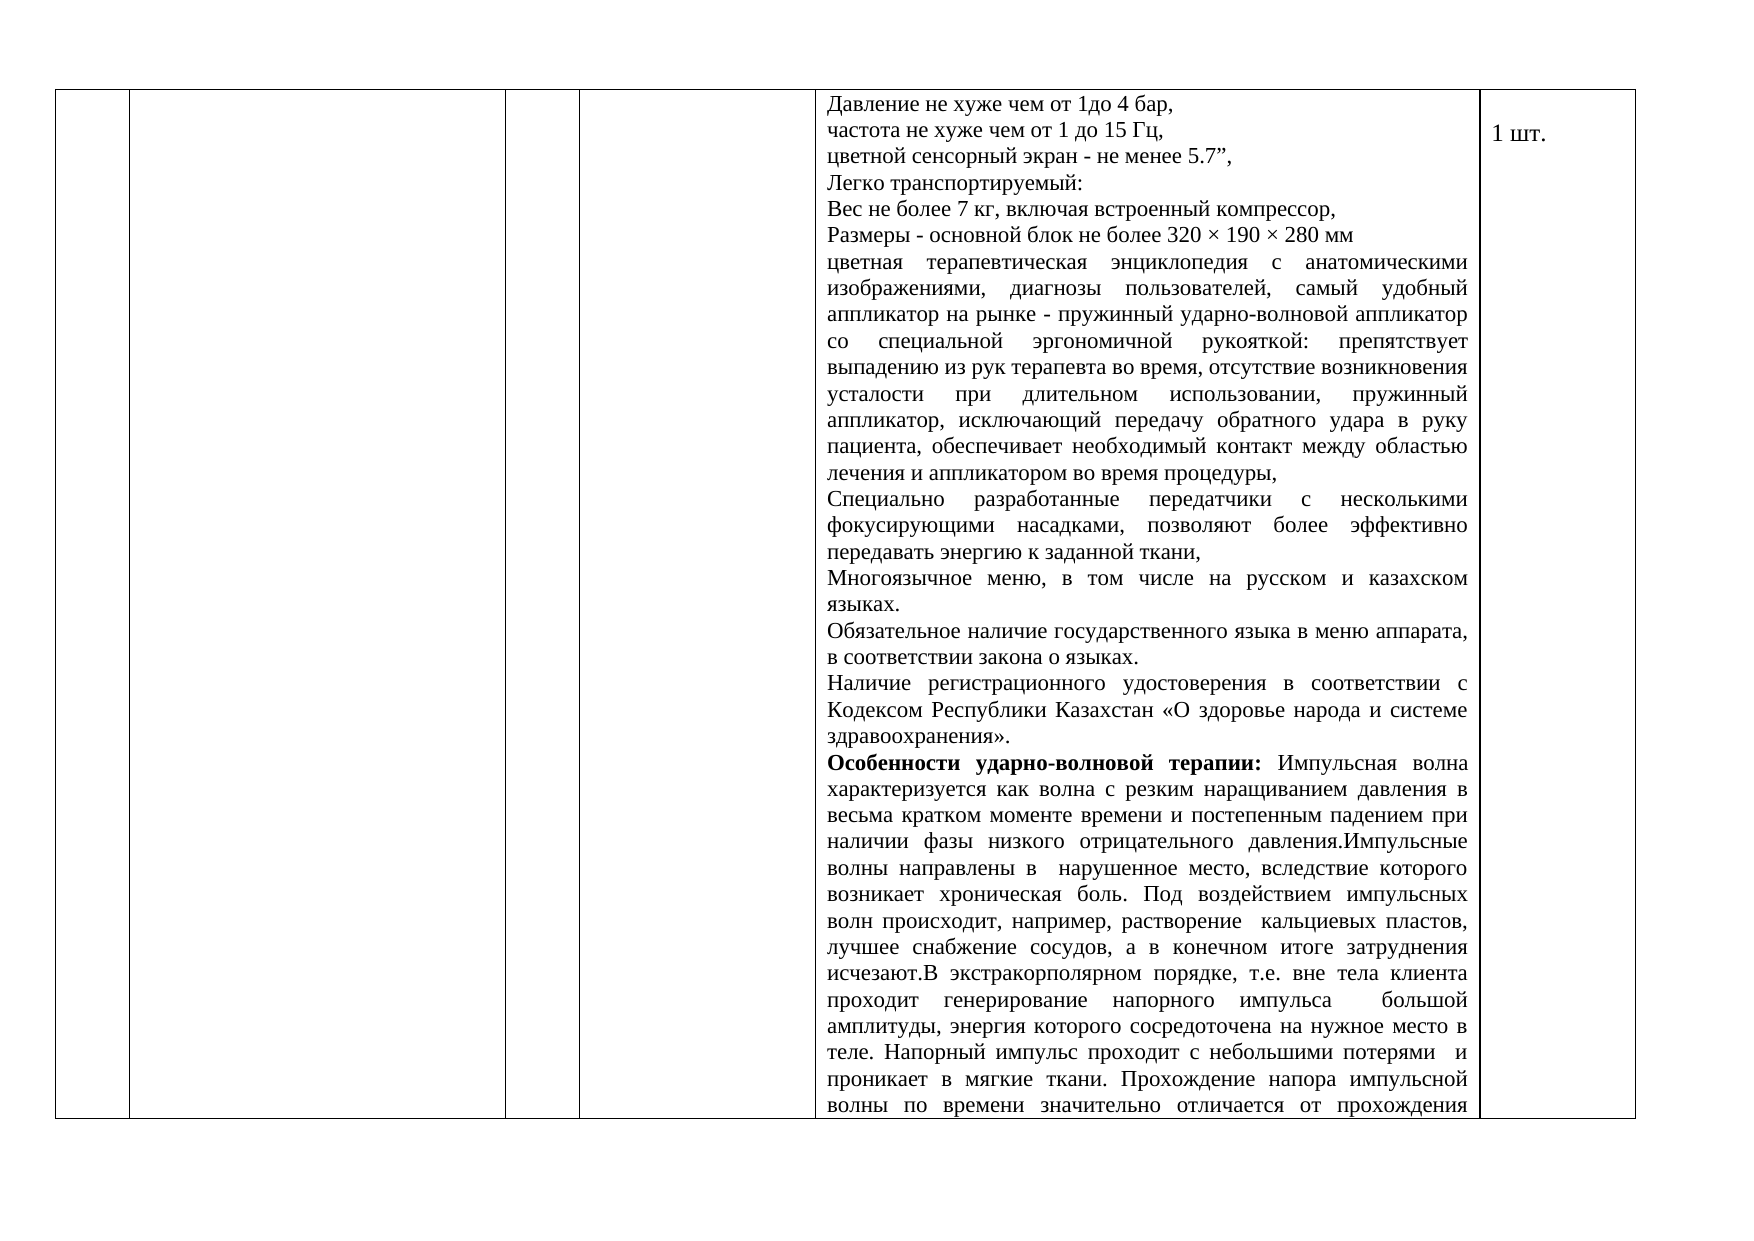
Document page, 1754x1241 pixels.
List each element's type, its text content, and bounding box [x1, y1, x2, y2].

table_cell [816, 90, 1479, 1117]
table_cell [580, 90, 815, 1117]
table_cell 1 шт. [1481, 90, 1635, 1117]
table_cell 1 [506, 90, 579, 1117]
